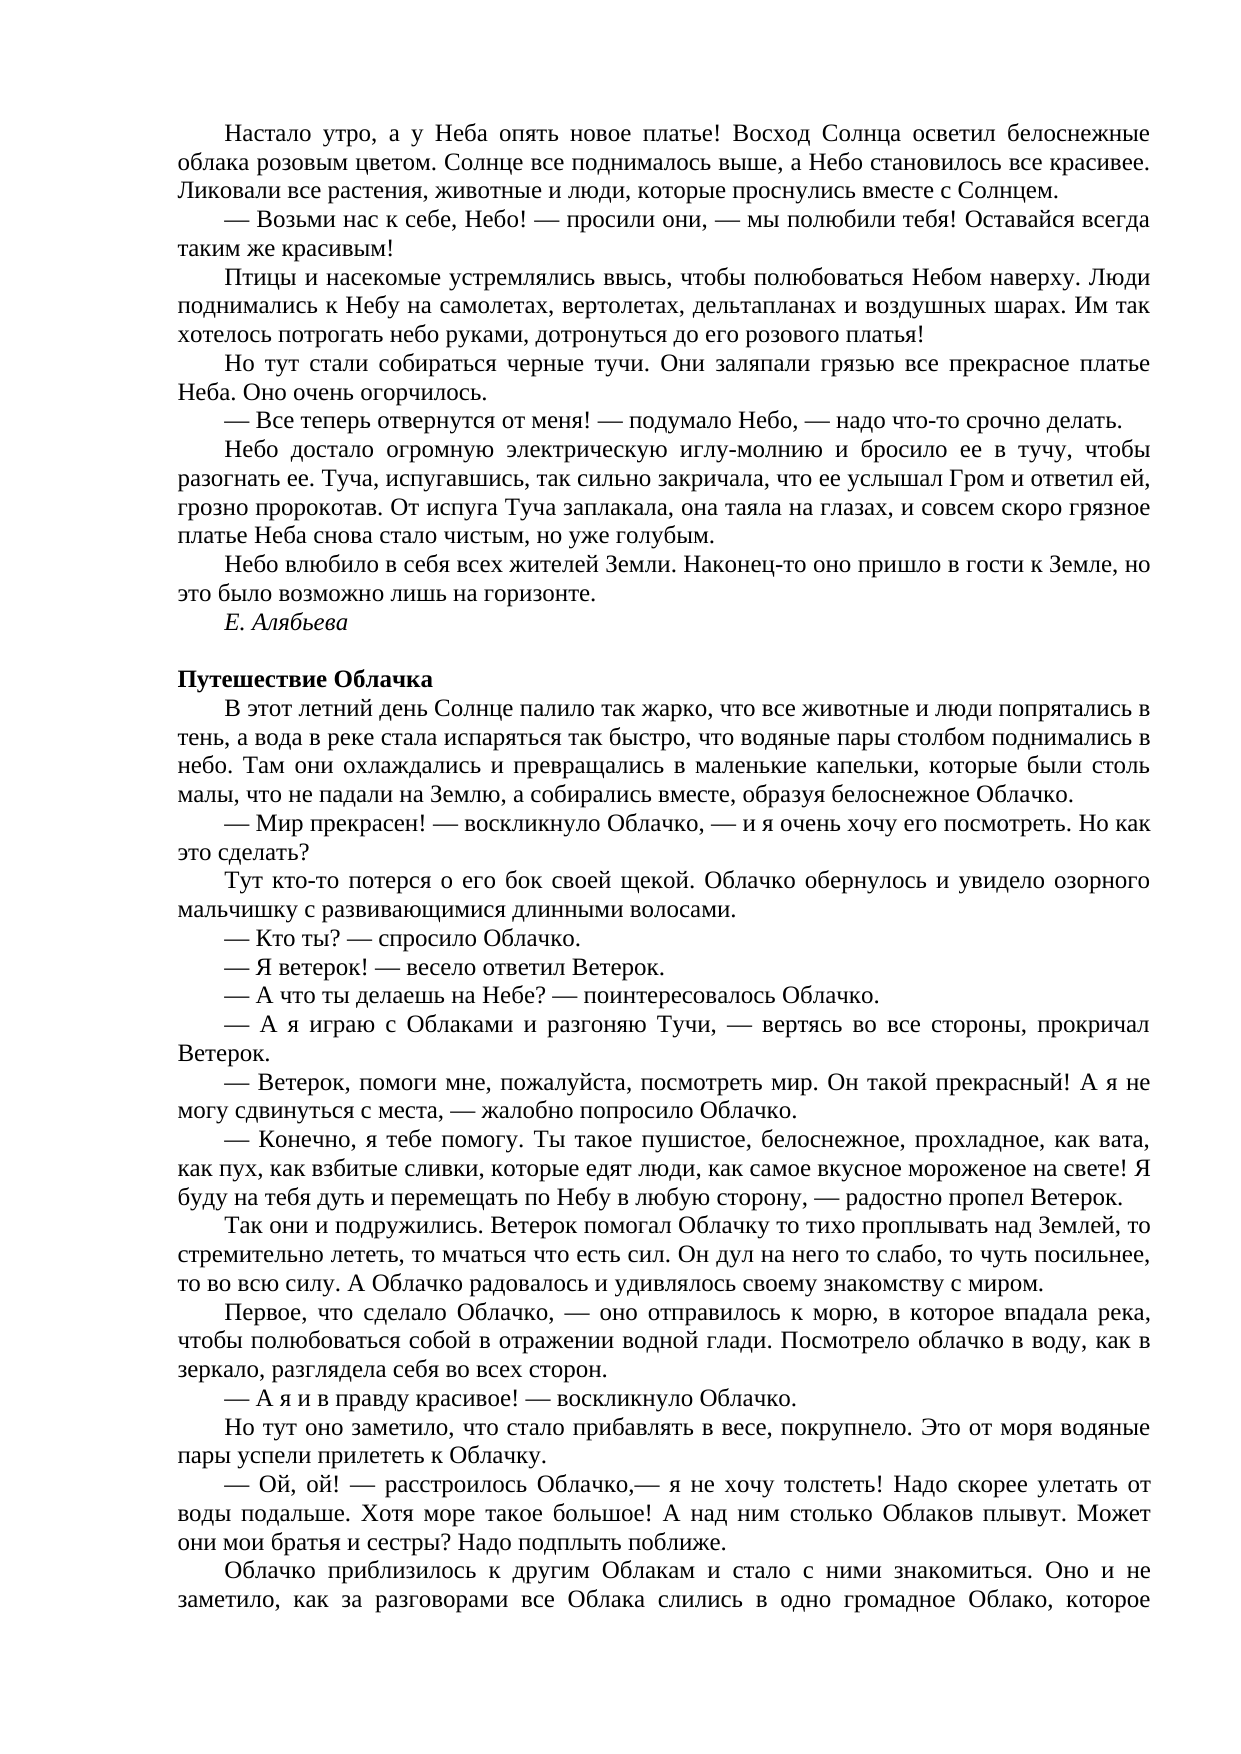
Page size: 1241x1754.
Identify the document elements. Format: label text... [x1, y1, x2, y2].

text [177, 1556, 1152, 1613]
text Так они и подружились. Ветерок помогал Облачку то тихо проплывать над Землей, то стремительно лететь, то мчаться что есть сил. Он дул на него то слабо, то чуть посильнее, то во всю силу. А Облачко радовалось и удивлялось своему знакомству с миром. [177, 1211, 1152, 1297]
text — А я играю с Облаками и разгоняю Тучи, — вертясь во все стороны, прокричал Ветерок. [177, 1009, 1152, 1067]
text Первое, что сделало Облачко, — оно отправилось к морю, в которое впадала река, чтобы полюбоваться собой в отражении водной глади. Посмотрело облачко в воду, как в зеркало, разглядела себя во всех сторон. [177, 1297, 1152, 1383]
text — Ветерок, помоги мне, пожалуйста, посмотреть мир. Он такой прекрасный! А я не могу сдвинуться с места, — жалобно попросило Облачко. [177, 1067, 1152, 1124]
text Но тут оно заметило, что стало прибавлять в весе, покрупнело. Это от моря водяные пары успели прилететь к Облачку. [177, 1412, 1152, 1469]
text Настало утро, а у Неба опять новое платье! Восход Солнца осветил белоснежные облака розовым цветом. Солнце все поднималось выше, а Небо становилось все красивее. Ликовали все растения, животные и люди, которые проснулись вместе с Солнцем. [177, 118, 1152, 204]
text Е. Алябьева [177, 607, 1152, 636]
text — А что ты делаешь на Небе? — поинтересовалось Облачко. [177, 981, 1152, 1009]
text — Мир прекрасен! — воскликнуло Облачко, — и я очень хочу его посмотреть. Но как это сделать? [177, 808, 1152, 866]
text Тут кто-то потерся о его бок своей щекой. Облачко обернулось и увидело озорного мальчишку с развивающимися длинными волосами. [177, 866, 1152, 923]
text — Ой, ой! — расстроилось Облачко,— я не хочу толстеть! Надо скорее улетать от воды подальше. Хотя море такое большое! А над ним столько Облаков плывут. Может они мои братья и сестры? Надо подплыть поближе. [177, 1469, 1152, 1556]
text — Конечно, я тебе помогу. Ты такое пушистое, белоснежное, прохладное, как вата, как пух, как взбитые сливки, которые едят люди, как самое вкусное мороженое на свете! Я буду на тебя дуть и перемещать по Небу в любую сторону, — радостно пропел Ветерок. [177, 1124, 1152, 1211]
text Путешествие Облачка [177, 664, 1152, 693]
text Небо достало огромную электрическую иглу-молнию и бросило ее в тучу, чтобы разогнать ее. Туча, испугавшись, так сильно закричала, что ее услышал Гром и ответил ей, грозно пророкотав. От испуга Туча заплакала, она таяла на глазах, и совсем скоро грязное платье Неба снова стало чистым, но уже голубым. [177, 434, 1152, 549]
text Птицы и насекомые устремлялись ввысь, чтобы полюбоваться Небом наверху. Люди поднимались к Небу на самолетах, вертолетах, дельтапланах и воздушных шарах. Им так хотелось потрогать небо руками, дотронуться до его розового платья! [177, 262, 1152, 348]
text Но тут стали собираться черные тучи. Они заляпали грязью все прекрасное платье Неба. Оно очень огорчилось. [177, 348, 1152, 406]
text — Возьми нас к себе, Небо! — просили они, — мы полюбили тебя! Оставайся всегда таким же красивым! [177, 204, 1152, 262]
text В этот летний день Солнце палило так жарко, что все животные и люди попрятались в тень, а вода в реке стала испаряться так быстро, что водяные пары столбом поднимались в небо. Там они охлаждались и превращались в маленькие капельки, которые были столь малы, что не падали на Землю, а собирались вместе, образуя белоснежное Облачко. [177, 693, 1152, 808]
text — Я ветерок! — весело ответил Ветерок. [177, 952, 1152, 981]
text — А я и в правду красивое! — воскликнуло Облачко. [177, 1383, 1152, 1412]
text — Все теперь отвернутся от меня! — подумало Небо, — надо что-то срочно делать. [177, 406, 1152, 434]
text — Кто ты? — спросило Облачко. [177, 923, 1152, 952]
text Небо влюбило в себя всех жителей Земли. Наконец-то оно пришло в гости к Земле, но это было возможно лишь на горизонте. [177, 549, 1152, 607]
